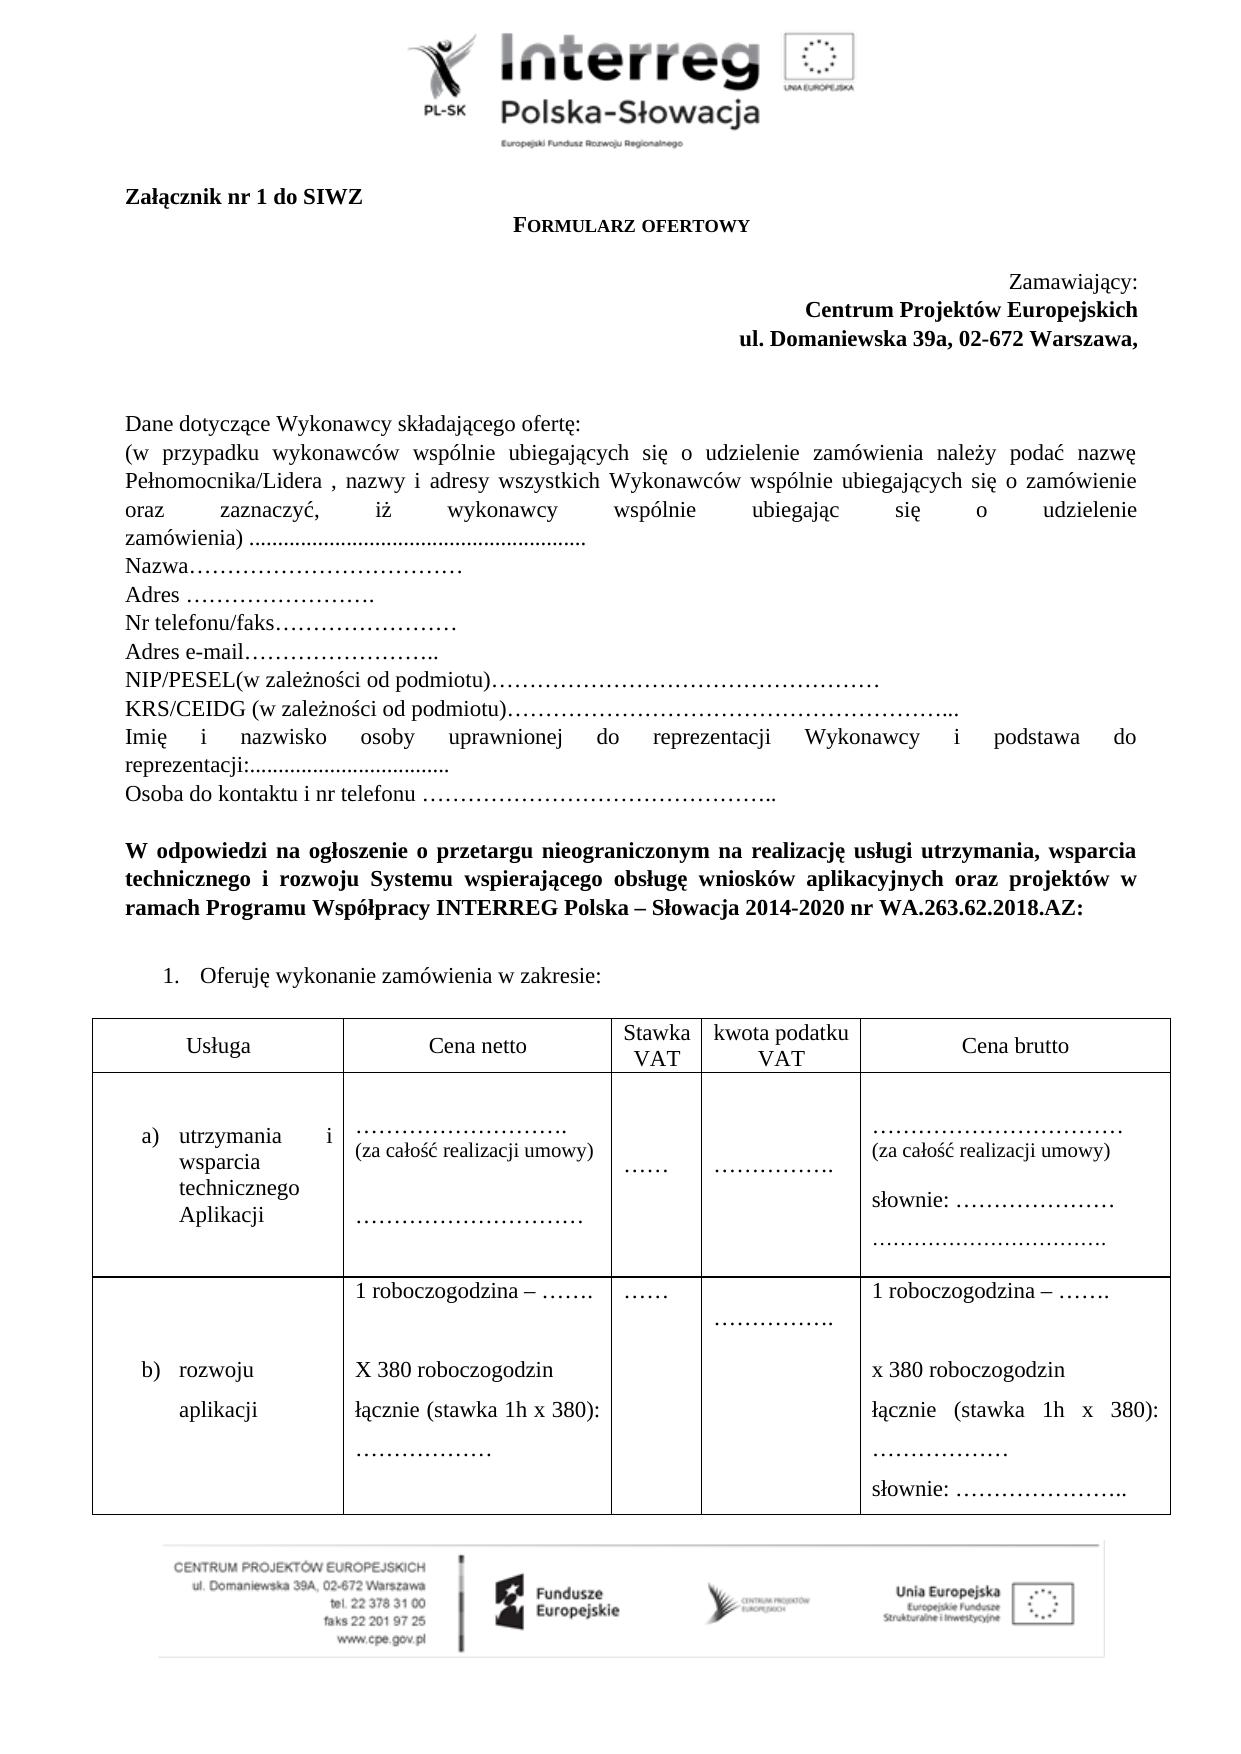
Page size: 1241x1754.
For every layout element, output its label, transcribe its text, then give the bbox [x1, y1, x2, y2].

picture [373, 0, 890, 183]
table_cell 1 roboczogodzina – ……. X 380 roboczogodzin łącznie (stawka 1h x 380): ……………… [344, 1278, 611, 1514]
text Adres ……………………. [125, 581, 1138, 607]
text Dane dotyczące Wykonawcy składającego ofertę: [125, 410, 1138, 437]
text Załącznik nr 1 do SIWZ [125, 183, 1138, 209]
list Oferuję wykonanie zamówienia w zakresie: [162, 962, 1138, 988]
text Formularz ofertowy [125, 211, 1138, 238]
table_cell 1 roboczogodzina – ……. x 380 roboczogodzin łącznie (stawka 1h x 380): ……………… słownie: ………………….. [861, 1278, 1170, 1514]
table_cell ……………. [702, 1278, 860, 1514]
text Osoba do kontaktu i nr telefonu ……………………………………….. [125, 780, 1138, 806]
text (w przypadku wykonawców wspólnie ubiegających się o udzielenie zamówienia należy podać nazwę Pełnomocnika/Lidera , nazwy i adresy wszystkich Wykonawców wspólnie ubiegających się o zamówienie oraz zaznaczyć, iż wykonawcy wspólnie ubiegając się o udzielenie zamówienia) ........................................................... [125, 439, 1138, 550]
text KRS/CEIDG (w zależności od podmiotu)…………………………………………………... [125, 695, 1138, 721]
text Zamawiający: [125, 268, 1138, 294]
table_cell ………………………. (za całość realizacji umowy) ………………………… [344, 1073, 611, 1276]
text ul. Domaniewska 39a, 02-672 Warszawa, [125, 325, 1138, 351]
text NIP/PESEL(w zależności od podmiotu)…………………………………………… [125, 666, 1138, 693]
picture [158, 1540, 1105, 1659]
table_cell utrzymania i wsparcia technicznego Aplikacji [93, 1073, 343, 1276]
table_cell …………………………… (za całość realizacji umowy) słownie: ………………… ……………………………. [861, 1073, 1170, 1276]
table_header Cena brutto [861, 1019, 1170, 1072]
table_cell …… [612, 1073, 701, 1276]
table_header Cena netto [344, 1019, 611, 1072]
table_cell rozwoju aplikacji [93, 1278, 343, 1514]
text Nazwa……………………………… [125, 552, 1138, 579]
text Imię i nazwisko osoby uprawnionej do reprezentacji Wykonawcy i podstawa do reprezentacji:................................... [125, 723, 1138, 778]
table_header kwota podatku VAT [702, 1019, 860, 1072]
table_cell …… [612, 1278, 701, 1514]
table_cell ……………. [702, 1073, 860, 1276]
text W odpowiedzi na ogłoszenie o przetargu nieograniczonym na realizację usługi utrzymania, wsparcia technicznego i rozwoju Systemu wspierającego obsługę wniosków aplikacyjnych oraz projektów w ramach Programu Współpracy INTERREG Polska – Słowacja 2014-2020 nr WA.263.62.2018.AZ: [125, 837, 1138, 920]
table_header Usługa [93, 1019, 343, 1072]
text Nr telefonu/faks…………………… [125, 609, 1138, 636]
text Adres e-mail…………………….. [125, 638, 1138, 664]
text Centrum Projektów Europejskich [125, 297, 1138, 323]
table_header Stawka VAT [612, 1019, 701, 1072]
